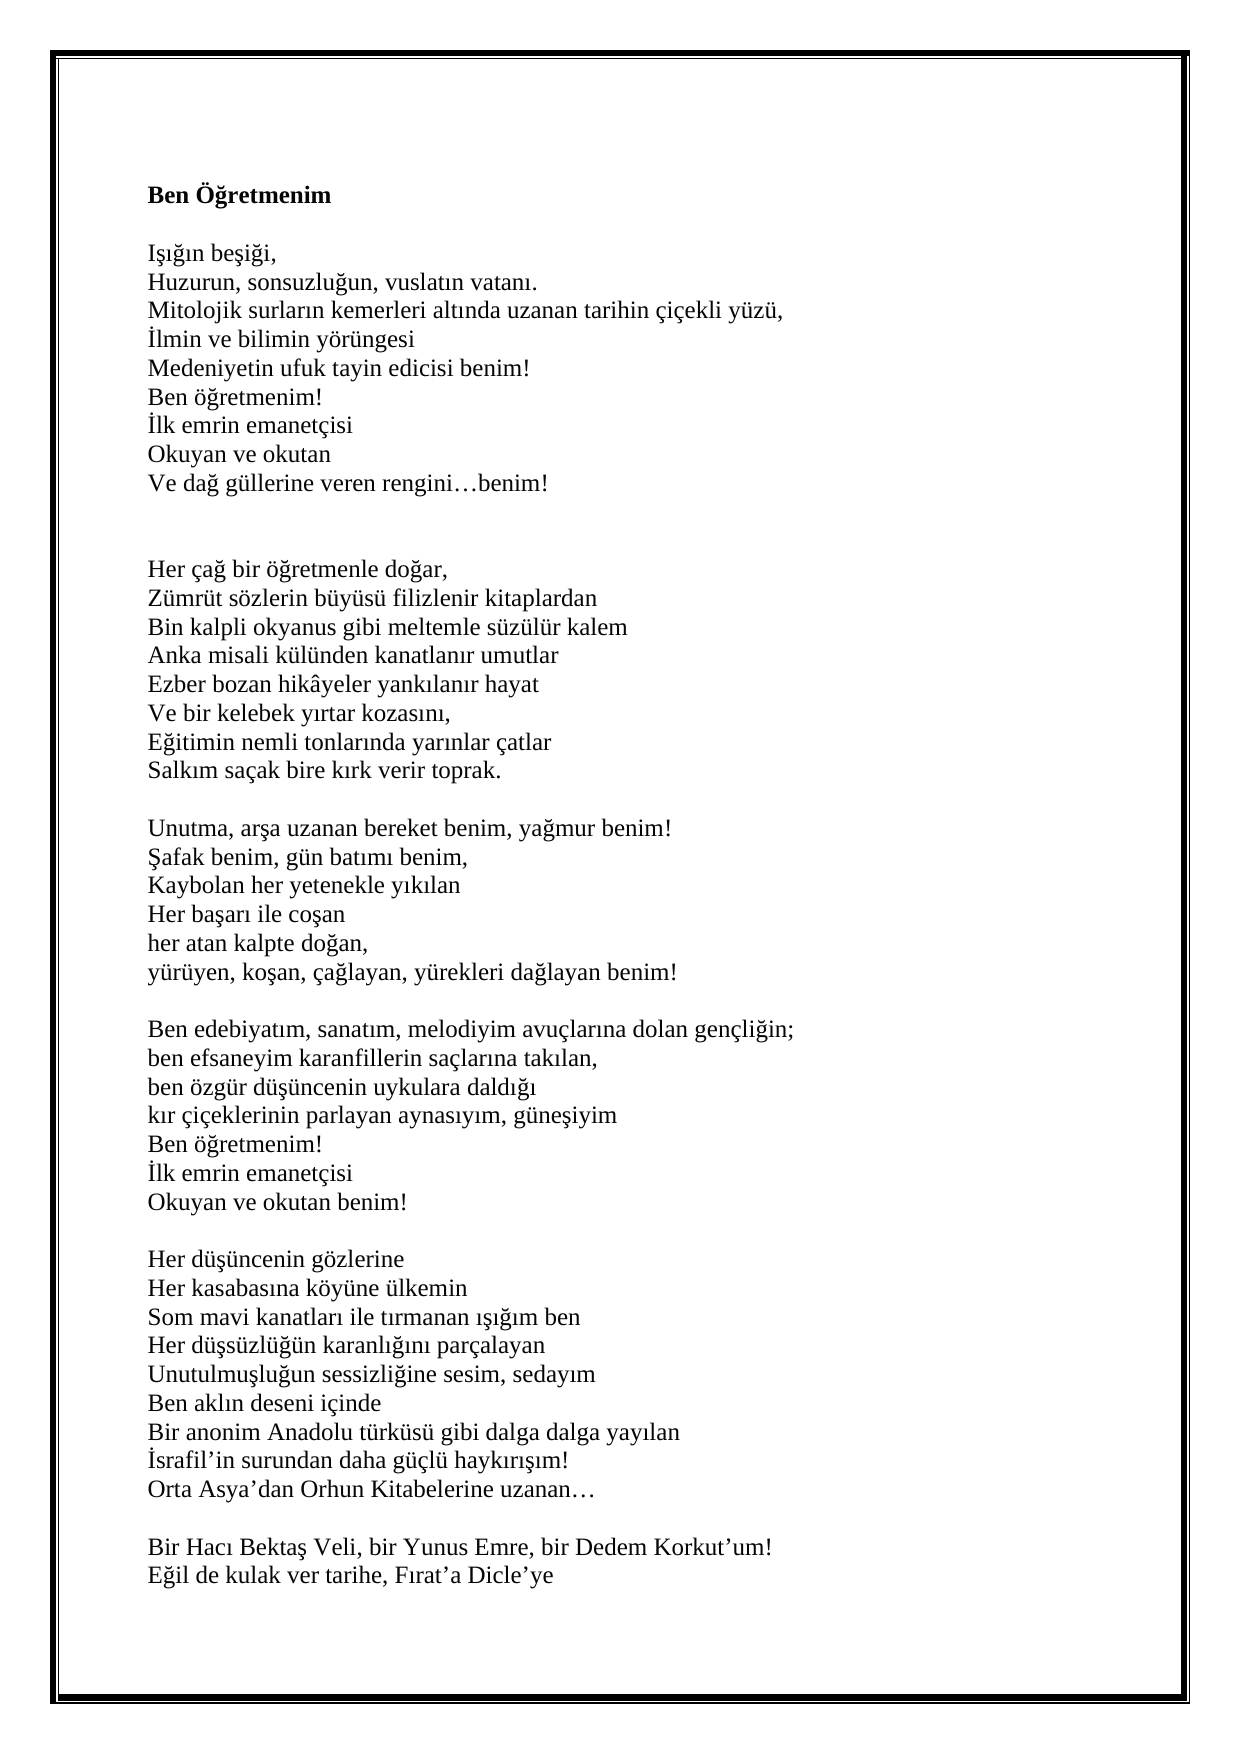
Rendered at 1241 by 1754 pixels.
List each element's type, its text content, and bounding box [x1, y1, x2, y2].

text Okuyan ve okutan benim! [147, 1187, 1093, 1216]
text Okuyan ve okutan [147, 439, 1093, 468]
text Zümrüt sözlerin büyüsü filizlenir kitaplardan [147, 583, 1093, 612]
text Mitolojik surların kemerleri altında uzanan tarihin çiçekli yüzü, [147, 296, 1093, 324]
text Ben aklın deseni içinde [147, 1388, 1093, 1417]
text kır çiçeklerinin parlayan aynasıyım, güneşiyim [147, 1101, 1093, 1129]
text Her düşsüzlüğün karanlığını parçalayan [147, 1331, 1093, 1359]
text Ezber bozan hikâyeler yankılanır hayat [147, 669, 1093, 698]
text Ben öğretmenim! [147, 382, 1093, 411]
text Ve dağ güllerine veren rengini…benim! [147, 468, 1093, 497]
text her atan kalpte doğan, [147, 928, 1093, 957]
text Salkım saçak bire kırk verir toprak. [147, 756, 1093, 784]
text Her düşüncenin gözlerine [147, 1244, 1093, 1273]
text yürüyen, koşan, çağlayan, yürekleri dağlayan benim! [147, 957, 1093, 986]
text Bir anonim Anadolu türküsü gibi dalga dalga yayılan [147, 1417, 1093, 1446]
text Som mavi kanatları ile tırmanan ışığım ben [147, 1302, 1093, 1331]
text Ben edebiyatım, sanatım, melodiyim avuçlarına dolan gençliğin; [147, 1014, 1093, 1043]
text Ben Öğretmenim [147, 181, 1093, 209]
text Eğitimin nemli tonlarında yarınlar çatlar [147, 727, 1093, 756]
text Orta Asya’dan Orhun Kitabelerine uzanan… [147, 1474, 1093, 1503]
text ben özgür düşüncenin uykulara daldığı [147, 1072, 1093, 1101]
text Kaybolan her yetenekle yıkılan [147, 871, 1093, 899]
text Her çağ bir öğretmenle doğar, [147, 554, 1093, 583]
text ben efsaneyim karanfillerin saçlarına takılan, [147, 1043, 1093, 1072]
text Unutulmuşluğun sessizliğine sesim, sedayım [147, 1359, 1093, 1388]
text Medeniyetin ufuk tayin edicisi benim! [147, 353, 1093, 382]
text Işığın beşiği, [147, 238, 1093, 267]
text Bir Hacı Bektaş Veli, bir Yunus Emre, bir Dedem Korkut’um! [147, 1532, 1093, 1561]
text Anka misali külünden kanatlanır umutlar [147, 641, 1093, 669]
text İsrafil’in surundan daha güçlü haykırışım! [147, 1446, 1093, 1474]
text İlmin ve bilimin yörüngesi [147, 324, 1093, 353]
text Bin kalpli okyanus gibi meltemle süzülür kalem [147, 612, 1093, 641]
text Huzurun, sonsuzluğun, vuslatın vatanı. [147, 267, 1093, 296]
text Ben öğretmenim! [147, 1129, 1093, 1158]
text Her kasabasına köyüne ülkemin [147, 1273, 1093, 1302]
text İlk emrin emanetçisi [147, 411, 1093, 439]
text İlk emrin emanetçisi [147, 1158, 1093, 1187]
text Ve bir kelebek yırtar kozasını, [147, 698, 1093, 727]
text Şafak benim, gün batımı benim, [147, 842, 1093, 871]
text Unutma, arşa uzanan bereket benim, yağmur benim! [147, 813, 1093, 842]
text Her başarı ile coşan [147, 899, 1093, 928]
text Eğil de kulak ver tarihe, Fırat’a Dicle’ye [147, 1561, 1093, 1589]
